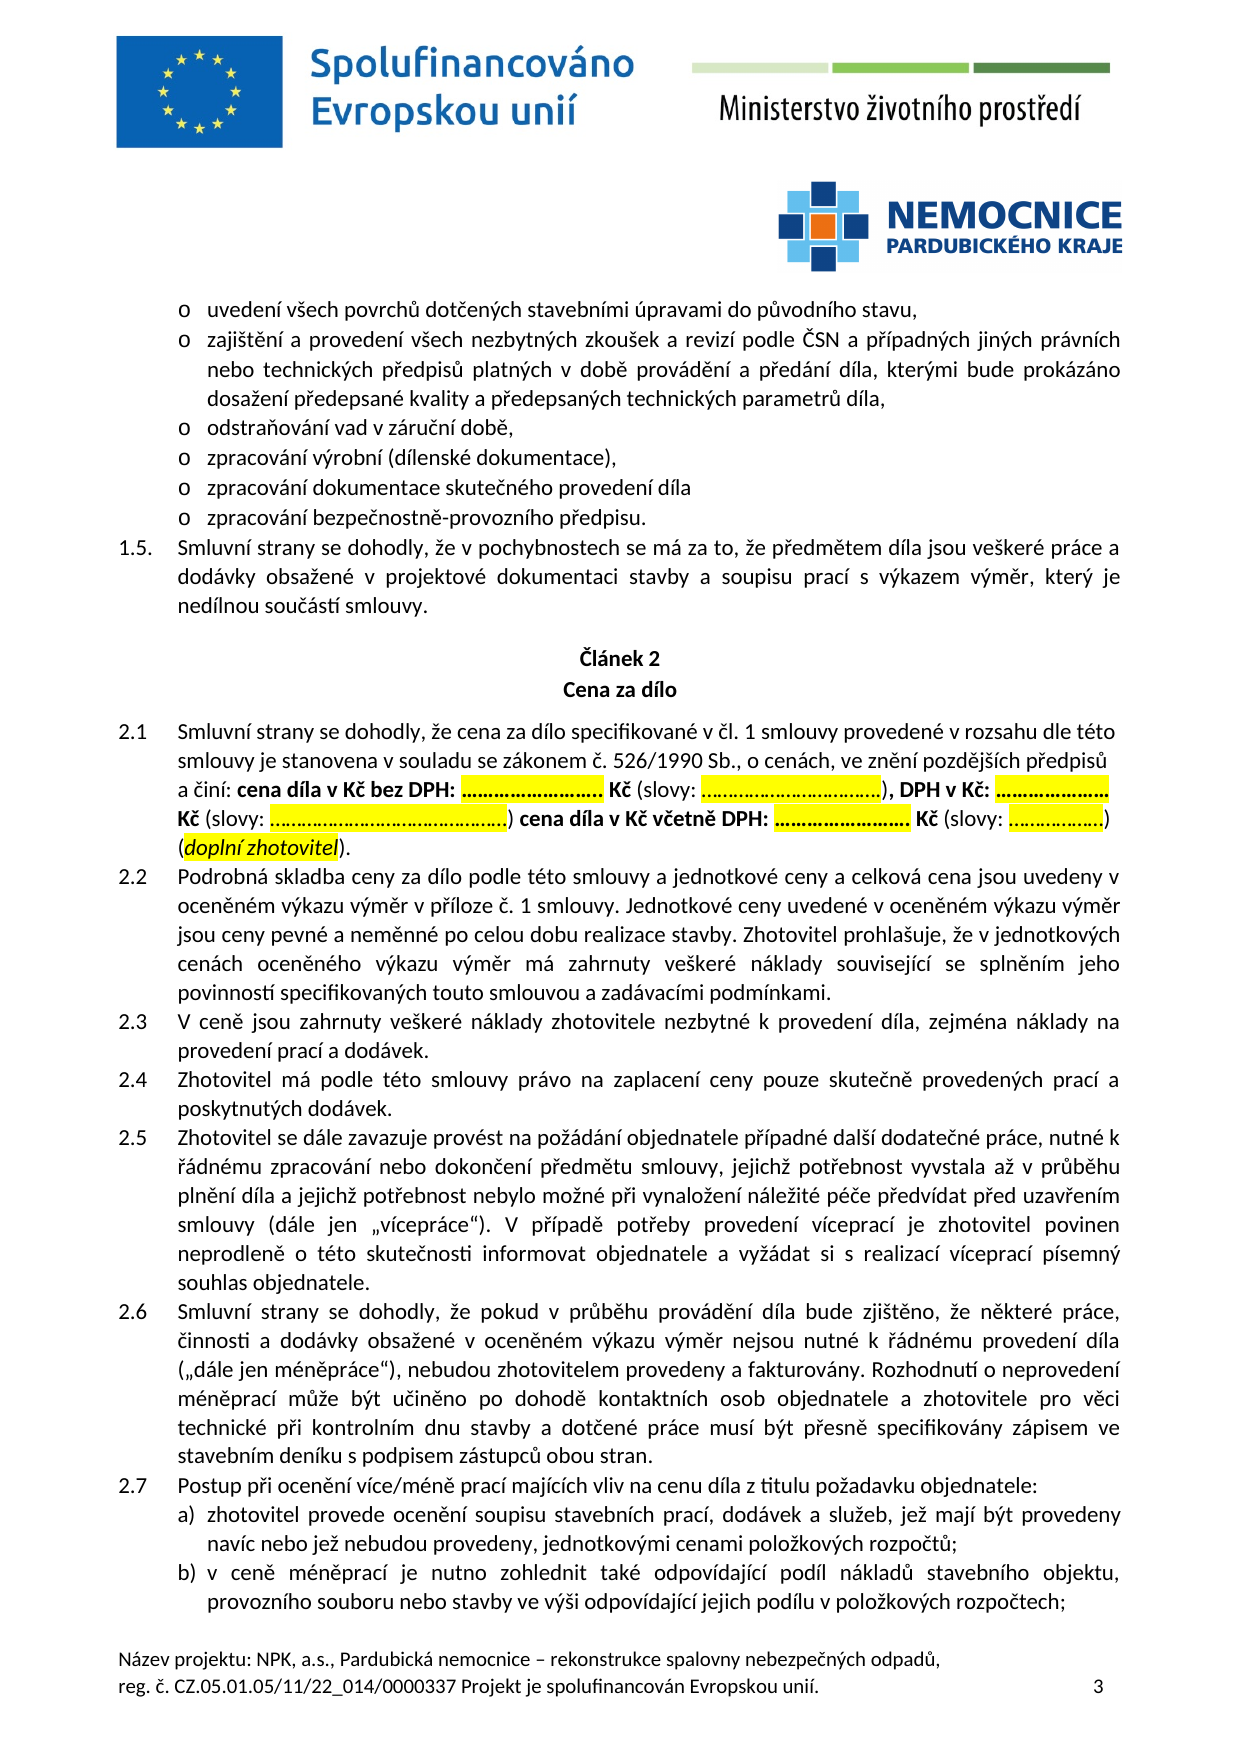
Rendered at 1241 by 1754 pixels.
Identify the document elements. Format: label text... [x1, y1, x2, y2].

text Článek 2 [118, 644, 1121, 673]
list zpracování bezpečnostně-provozního předpisu. [177, 503, 1122, 532]
list odstraňování vad v záruční době, [177, 413, 1122, 442]
list zpracování dokumentace skutečného provedení díla [177, 473, 1122, 502]
list Smluvní strany se dohodly, že cena za dílo specifikované v čl. 1 smlouvy provedené v rozsahu dle této smlouvy je stanovena v souladu se zákonem č. 526/1990 Sb., o cenách, ve znění pozdějších předpisů a činí: cena díla v Kč bez DPH: …………………….. Kč (slovy: …………………………….), DPH v Kč: ………………… Kč (slovy: ………………………………………) cena díla v Kč včetně DPH: ……………………. Kč (slovy: ………………) (doplní zhotovitel). [118, 717, 1122, 861]
list V ceně jsou zahrnuty veškeré náklady zhotovitele nezbytné k provedení díla, zejména náklady na provedení prací a dodávek. [118, 1007, 1122, 1064]
list Smluvní strany se dohodly, že v pochybnostech se má za to, že předmětem díla jsou veškeré práce a dodávky obsažené v projektové dokumentaci stavby a soupisu prací s výkazem výměr, který je nedílnou součástí smlouvy. [118, 533, 1122, 619]
picture [777, 180, 1123, 273]
list Zhotovitel se dále zavazuje provést na požádání objednatele případné další dodatečné práce, nutné k řádnému zpracování nebo dokončení předmětu smlouvy, jejichž potřebnost vyvstala až v průběhu plnění díla a jejichž potřebnost nebylo možné při vynaložení náležité péče předvídat před uzavřením smlouvy (dále jen „vícepráce“). V případě potřeby provedení víceprací je zhotovitel povinen neprodleně o této skutečnosti informovat objednatele a vyžádat si s realizací víceprací písemný souhlas objednatele. [118, 1123, 1122, 1296]
list zhotovitel provede ocenění soupisu stavebních prací, dodávek a služeb, jež mají být provedeny navíc nebo jež nebudou provedeny, jednotkovými cenami položkových rozpočtů; [177, 1500, 1122, 1557]
list Podrobná skladba ceny za dílo podle této smlouvy a jednotkové ceny a celková cena jsou uvedeny v oceněném výkazu výměr v příloze č. 1 smlouvy. Jednotkové ceny uvedené v oceněném výkazu výměr jsou ceny pevné a neměnné po celou dobu realizace stavby. Zhotovitel prohlašuje, že v jednotkových cenách oceněného výkazu výměr má zahrnuty veškeré náklady související se splněním jeho povinností specifikovaných touto smlouvou a zadávacími podmínkami. [118, 862, 1122, 1006]
list Postup při ocenění více/méně prací majících vliv na cenu díla z titulu požadavku objednatele: [118, 1471, 1122, 1499]
list Smluvní strany se dohodly, že pokud v průběhu provádění díla bude zjištěno, že některé práce, činnosti a dodávky obsažené v oceněném výkazu výměr nejsou nutné k řádnému provedení díla („dále jen méněpráce“), nebudou zhotovitelem provedeny a fakturovány. Rozhodnutí o neprovedení méněprací může být učiněno po dohodě kontaktních osob objednatele a zhotovitele pro věci technické při kontrolním dnu stavby a dotčené práce musí být přesně specifikovány zápisem ve stavebním deníku s podpisem zástupců obou stran. [118, 1297, 1122, 1469]
list zpracování výrobní (dílenské dokumentace), [177, 443, 1122, 472]
picture [113, 32, 1118, 151]
list Zhotovitel má podle této smlouvy právo na zaplacení ceny pouze skutečně provedených prací a poskytnutých dodávek. [118, 1065, 1122, 1122]
text Cena za dílo [155, 675, 1085, 703]
list v ceně méněprací je nutno zohlednit také odpovídající podíl nákladů stavebního objektu, provozního souboru nebo stavby ve výši odpovídající jejich podílu v položkových rozpočtech; [177, 1558, 1122, 1615]
list zajištění a provedení všech nezbytných zkoušek a revizí podle ČSN a případných jiných právních nebo technických předpisů platných v době provádění a předání díla, kterými bude prokázáno dosažení předepsané kvality a předepsaných technických parametrů díla, [177, 325, 1122, 412]
list uvedení všech povrchů dotčených stavebními úpravami do původního stavu, [177, 295, 1122, 324]
